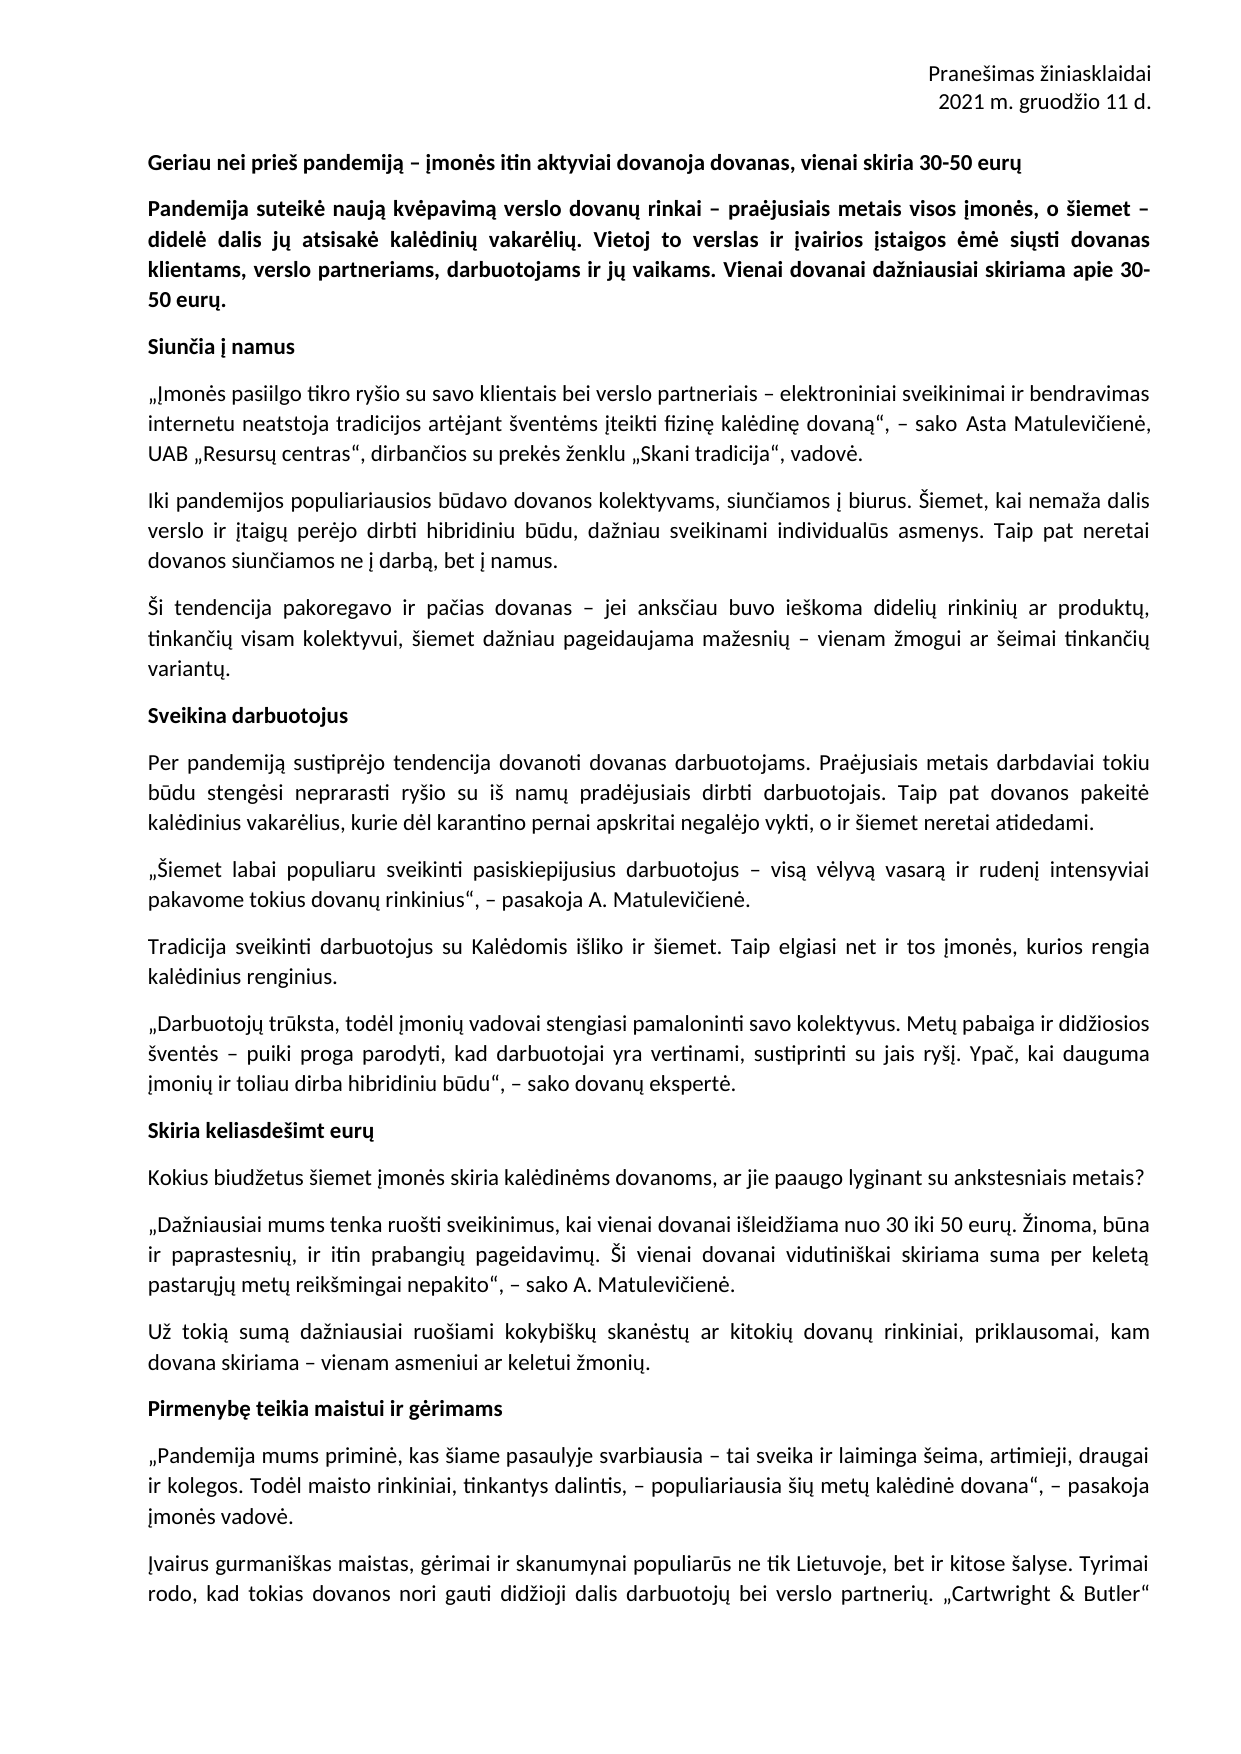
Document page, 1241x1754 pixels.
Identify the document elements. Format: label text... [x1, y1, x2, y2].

text „Šiemet labai populiaru sveikinti pasiskiepijusius darbuotojus – visą vėlyvą vasarą ir rudenį intensyviai pakavome tokius dovanų rinkinius“, – pasakoja A. Matulevičienė. [148, 855, 1152, 913]
text Geriau nei prieš pandemiją – įmonės itin aktyviai dovanoja dovanas, vienai skiria 30-50 eurų [148, 148, 1152, 176]
text Už tokią sumą dažniausiai ruošiami kokybiškų skanėstų ar kitokių dovanų rinkiniai, priklausomai, kam dovana skiriama – vienam asmeniui ar keletui žmonių. [148, 1317, 1152, 1376]
text „Pandemija mums priminė, kas šiame pasaulyje svarbiausia – tai sveika ir laiminga šeima, artimieji, draugai ir kolegos. Todėl maisto rinkiniai, tinkantys dalintis, – populiariausia šių metų kalėdinė dovana“, – pasakoja įmonės vadovė. [148, 1441, 1152, 1530]
text „Darbuotojų trūksta, todėl įmonių vadovai stengiasi pamaloninti savo kolektyvus. Metų pabaiga ir didžiosios šventės – puiki proga parodyti, kad darbuotojai yra vertinami, sustiprinti su jais ryšį. Ypač, kai dauguma įmonių ir toliau dirba hibridiniu būdu“, – sako dovanų ekspertė. [148, 1009, 1152, 1098]
text Ši tendencija pakoregavo ir pačias dovanas – jei anksčiau buvo ieškoma didelių rinkinių ar produktų, tinkančių visam kolektyvui, šiemet dažniau pageidaujama mažesnių – vienam žmogui ar šeimai tinkančių variantų. [148, 593, 1152, 682]
text Siunčia į namus [148, 332, 1152, 360]
text Pandemija suteikė naują kvėpavimą verslo dovanų rinkai – praėjusiais metais visos įmonės, o šiemet – didelė dalis jų atsisakė kalėdinių vakarėlių. Vietoj to verslas ir įvairios įstaigos ėmė siųsti dovanas klientams, verslo partneriams, darbuotojams ir jų vaikams. Vienai dovanai dažniausiai skiriama apie 30-50 eurų. [148, 194, 1152, 313]
text Kokius biudžetus šiemet įmonės skiria kalėdinėms dovanoms, ar jie paaugo lyginant su ankstesniais metais? [148, 1163, 1152, 1191]
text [148, 1549, 1152, 1607]
text Sveikina darbuotojus [148, 701, 1152, 729]
text Pirmenybę teikia maistui ir gėrimams [148, 1394, 1152, 1423]
text „Įmonės pasiilgo tikro ryšio su savo klientais bei verslo partneriais – elektroniniai sveikinimai ir bendravimas internetu neatstoja tradicijos artėjant šventėms įteikti fizinę kalėdinę dovaną“, – sako Asta Matulevičienė, UAB „Resursų centras“, dirbančios su prekės ženklu „Skani tradicija“, vadovė. [148, 379, 1152, 467]
text Per pandemiją sustiprėjo tendencija dovanoti dovanas darbuotojams. Praėjusiais metais darbdaviai tokiu būdu stengėsi neprarasti ryšio su iš namų pradėjusiais dirbti darbuotojais. Taip pat dovanos pakeitė kalėdinius vakarėlius, kurie dėl karantino pernai apskritai negalėjo vykti, o ir šiemet neretai atidedami. [148, 748, 1152, 836]
text Skiria keliasdešimt eurų [148, 1116, 1152, 1144]
text „Dažniausiai mums tenka ruošti sveikinimus, kai vienai dovanai išleidžiama nuo 30 iki 50 eurų. Žinoma, būna ir paprastesnių, ir itin prabangių pageidavimų. Ši vienai dovanai vidutiniškai skiriama suma per keletą pastarųjų metų reikšmingai nepakito“, – sako A. Matulevičienė. [148, 1210, 1152, 1299]
text Tradicija sveikinti darbuotojus su Kalėdomis išliko ir šiemet. Taip elgiasi net ir tos įmonės, kurios rengia kalėdinius renginius. [148, 932, 1152, 990]
text Iki pandemijos populiariausios būdavo dovanos kolektyvams, siunčiamos į biurus. Šiemet, kai nemaža dalis verslo ir įtaigų perėjo dirbti hibridiniu būdu, dažniau sveikinami individualūs asmenys. Taip pat neretai dovanos siunčiamos ne į darbą, bet į namus. [148, 486, 1152, 575]
